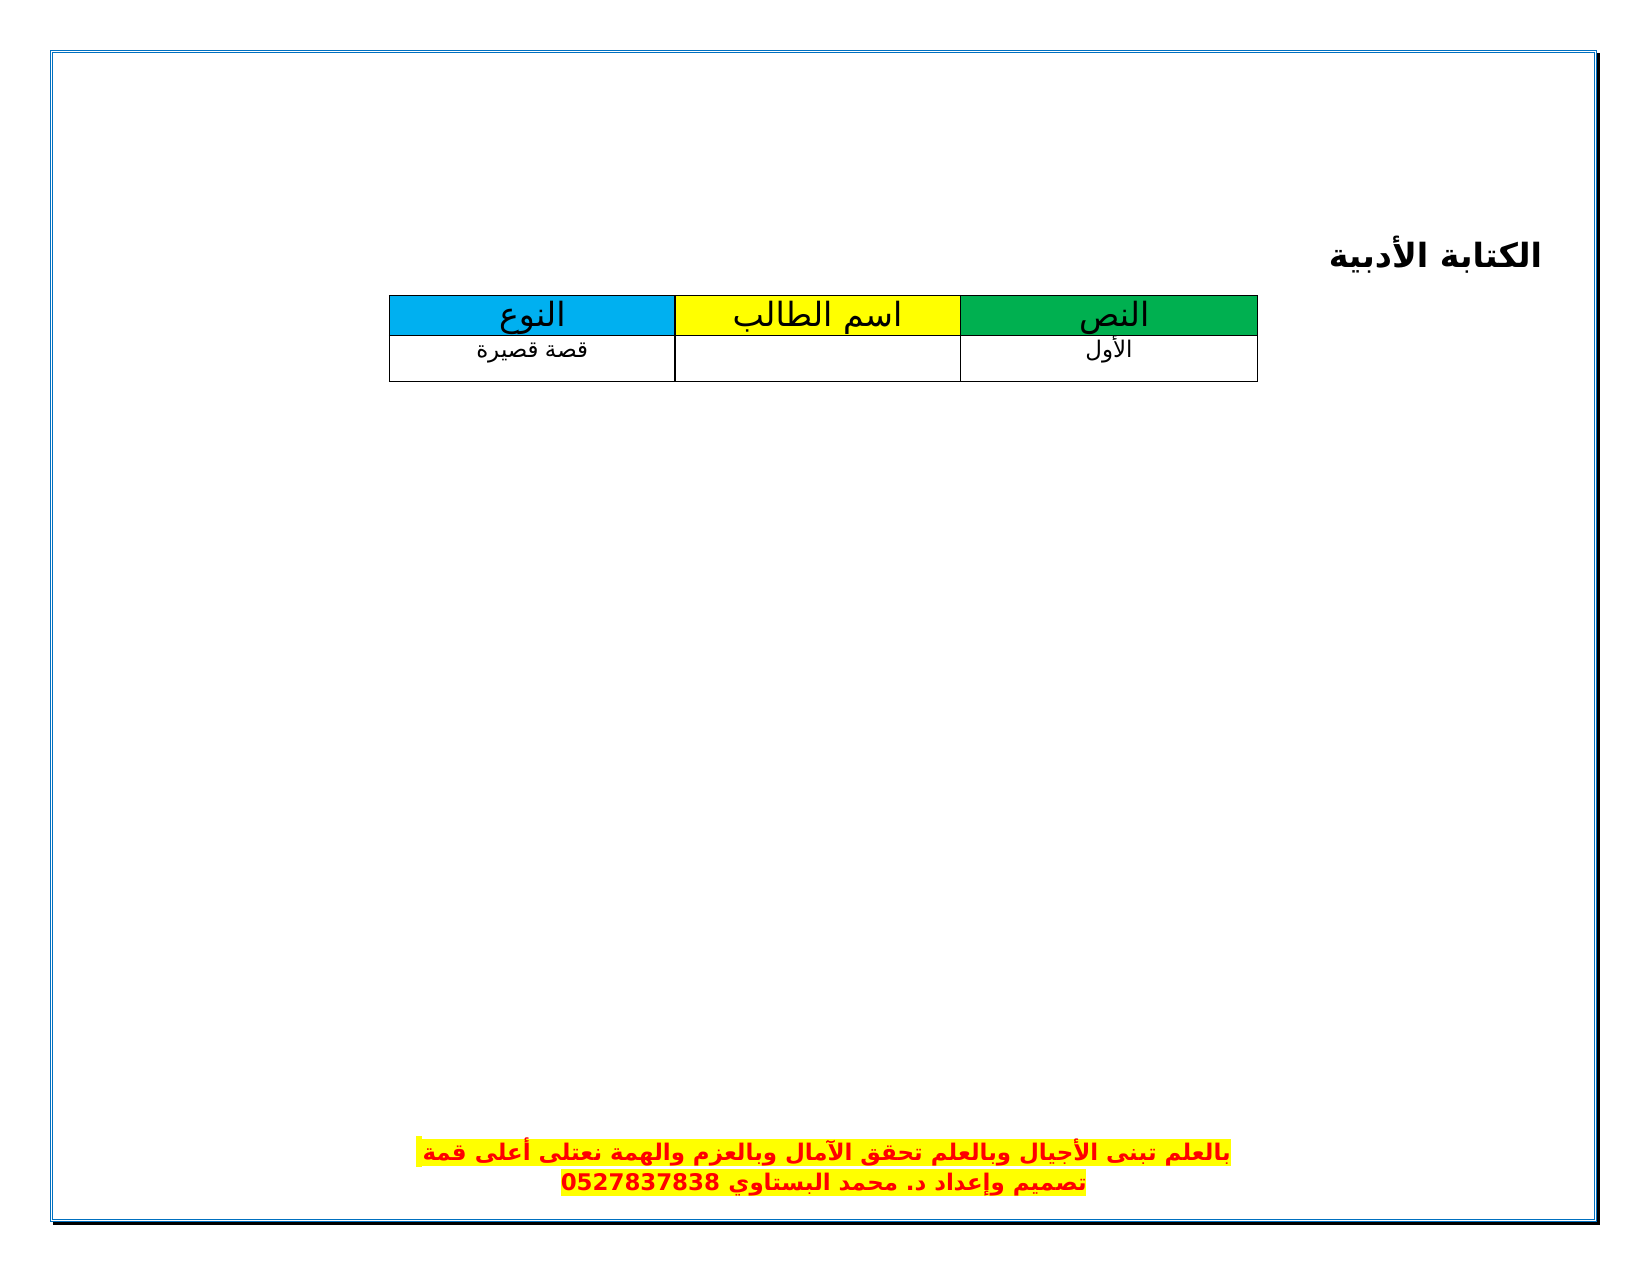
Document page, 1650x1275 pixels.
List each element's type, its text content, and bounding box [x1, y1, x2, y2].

table_cell [676, 336, 960, 381]
table_header النص [961, 296, 1257, 335]
text الكتابة الأدبية [105, 236, 1542, 275]
table_header اسم الطالب [676, 296, 960, 335]
table_header النوع [390, 296, 674, 335]
